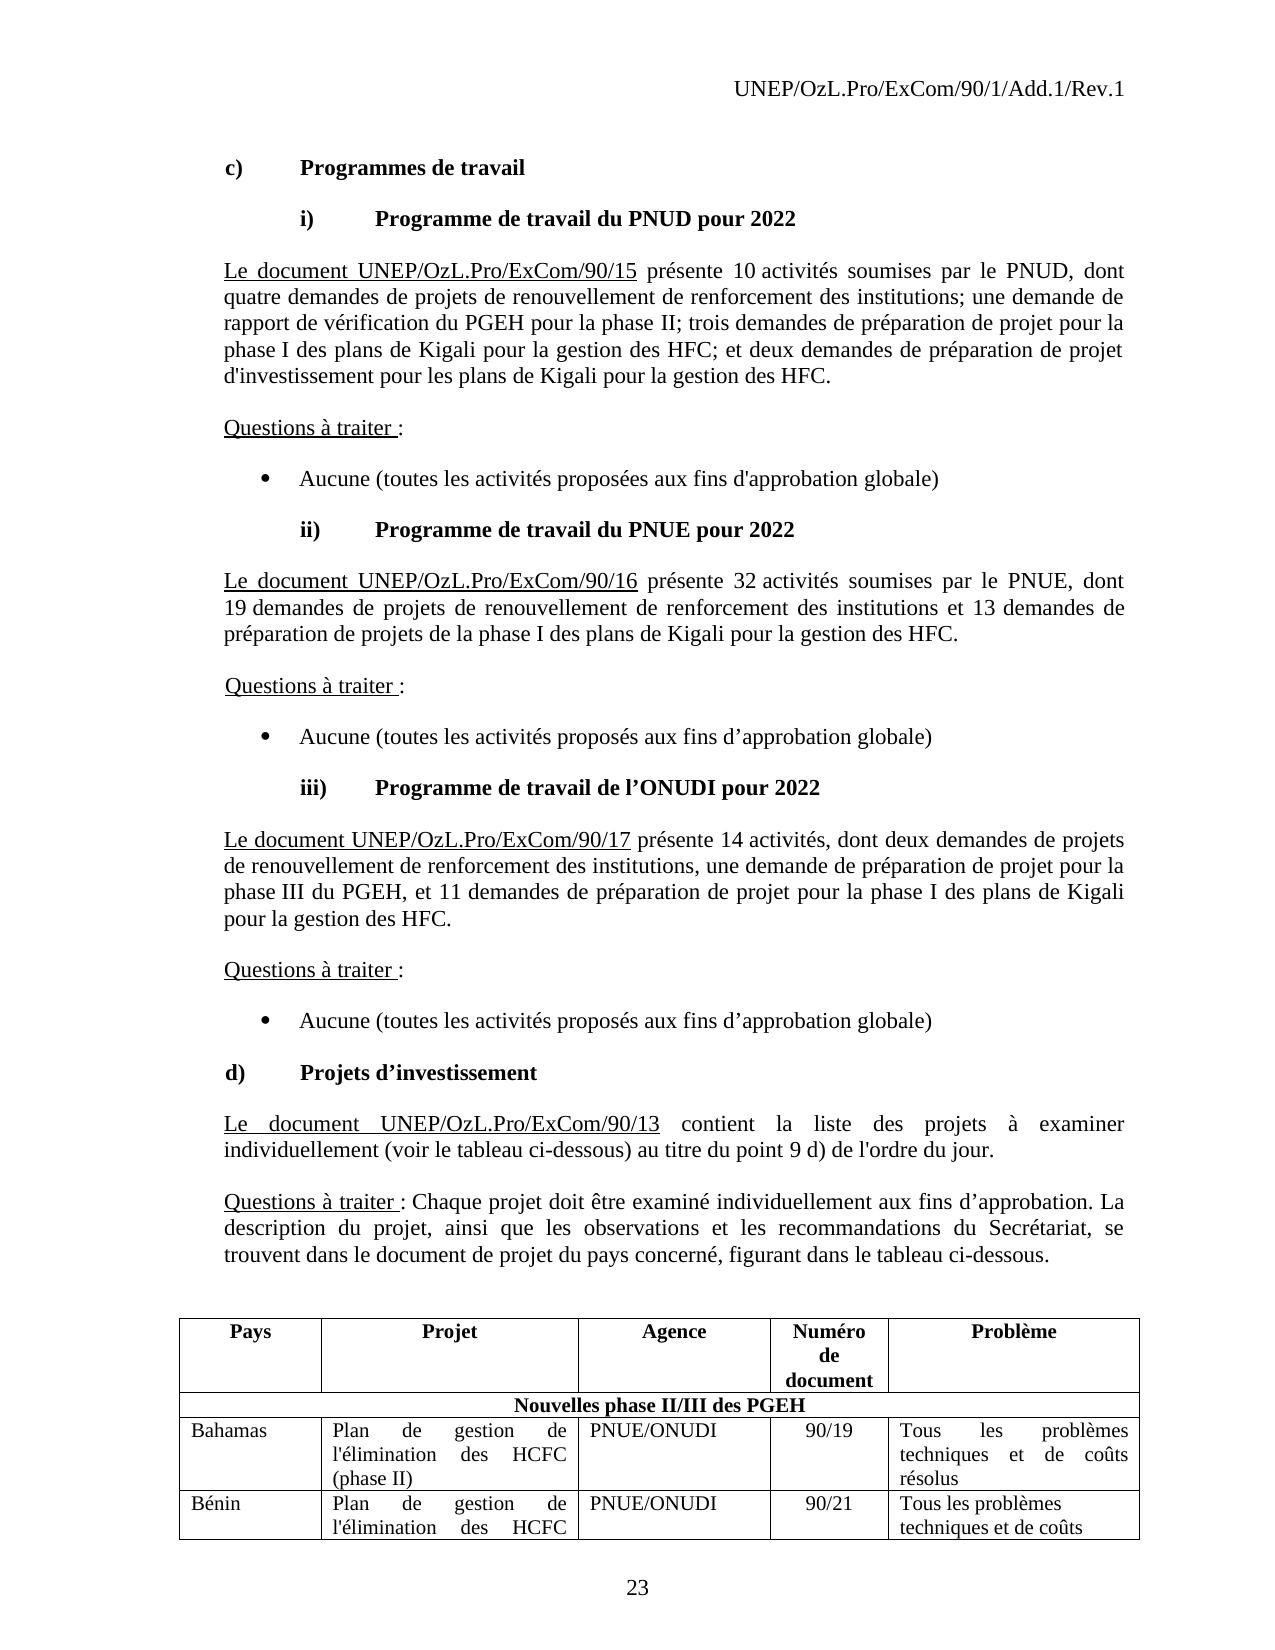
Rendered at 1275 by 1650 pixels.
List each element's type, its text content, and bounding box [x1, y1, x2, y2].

table_header Pays [180, 1319, 321, 1392]
table_header Problème [889, 1319, 1139, 1392]
text Questions à traiter : [223, 413, 1125, 440]
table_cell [889, 1418, 1139, 1490]
text Le document UNEP/OzL.Pro/ExCom/90/13 contient la liste des projets à examiner individuellement (voir le tableau ci-dessous) au titre du point 9 d) de l'ordre du jour. [223, 1110, 1125, 1163]
subtitle iii) Programme de travail de l’ONUDI pour 2022 [300, 774, 1125, 801]
table_cell Bahamas [180, 1418, 321, 1490]
table_header Numéro de document [771, 1319, 888, 1392]
subtitle d) Projets d’investissement [225, 1059, 1125, 1085]
table_cell 90/19 [771, 1418, 888, 1490]
text Le document UNEP/OzL.Pro/ExCom/90/17 présente 14 activités, dont deux demandes de projets de renouvellement de renforcement des institutions, une demande de préparation de projet pour la phase III du PGEH, et 11 demandes de préparation de projet pour la phase I des plans de Kigali pour la gestion des HFC. [223, 826, 1125, 931]
table_cell PNUE/ONUDI [579, 1418, 770, 1490]
table_cell 90/21 [771, 1491, 888, 1539]
list Aucune (toutes les activités proposées aux fins d'approbation globale) [261, 465, 1125, 491]
text Le document UNEP/OzL.Pro/ExCom/90/16 présente 32 activités soumises par le PNUE, dont 19 demandes de projets de renouvellement de renforcement des institutions et 13 demandes de préparation de projets de la phase I des plans de Kigali pour la gestion des HFC. [223, 568, 1125, 647]
subtitle ii) Programme de travail du PNUE pour 2022 [300, 516, 1125, 543]
text Le document UNEP/OzL.Pro/ExCom/90/15 présente 10 activités soumises par le PNUD, dont quatre demandes de projets de renouvellement de renforcement des institutions; une demande de rapport de vérification du PGEH pour la phase II; trois demandes de préparation de projet pour la phase I des plans de Kigali pour la gestion des HFC; et deux demandes de préparation de projet d'investissement pour les plans de Kigali pour la gestion des HFC. [223, 257, 1125, 388]
subtitle i) Programme de travail du PNUD pour 2022 [300, 205, 1125, 232]
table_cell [889, 1491, 1139, 1539]
table_cell Bénin [180, 1491, 321, 1539]
text Questions à traiter : [150, 672, 1125, 698]
table_cell PNUE/ONUDI [579, 1491, 770, 1539]
table_cell Nouvelles phase II/III des PGEH [180, 1393, 1139, 1417]
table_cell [322, 1418, 578, 1490]
table_header Agence [579, 1319, 770, 1392]
text Questions à traiter : Chaque projet doit être examiné individuellement aux fins d’approbation. La description du projet, ainsi que les observations et les recommandations du Secrétariat, se trouvent dans le document de projet du pays concerné, figurant dans le tableau ci-dessous. [224, 1188, 1125, 1267]
subtitle c) Programmes de travail [225, 154, 1125, 180]
text Questions à traiter : [224, 956, 1125, 982]
list Aucune (toutes les activités proposés aux fins d’approbation globale) [261, 1007, 1125, 1034]
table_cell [322, 1491, 578, 1539]
table_header Projet [322, 1319, 578, 1392]
list Aucune (toutes les activités proposés aux fins d’approbation globale) [261, 723, 1125, 749]
